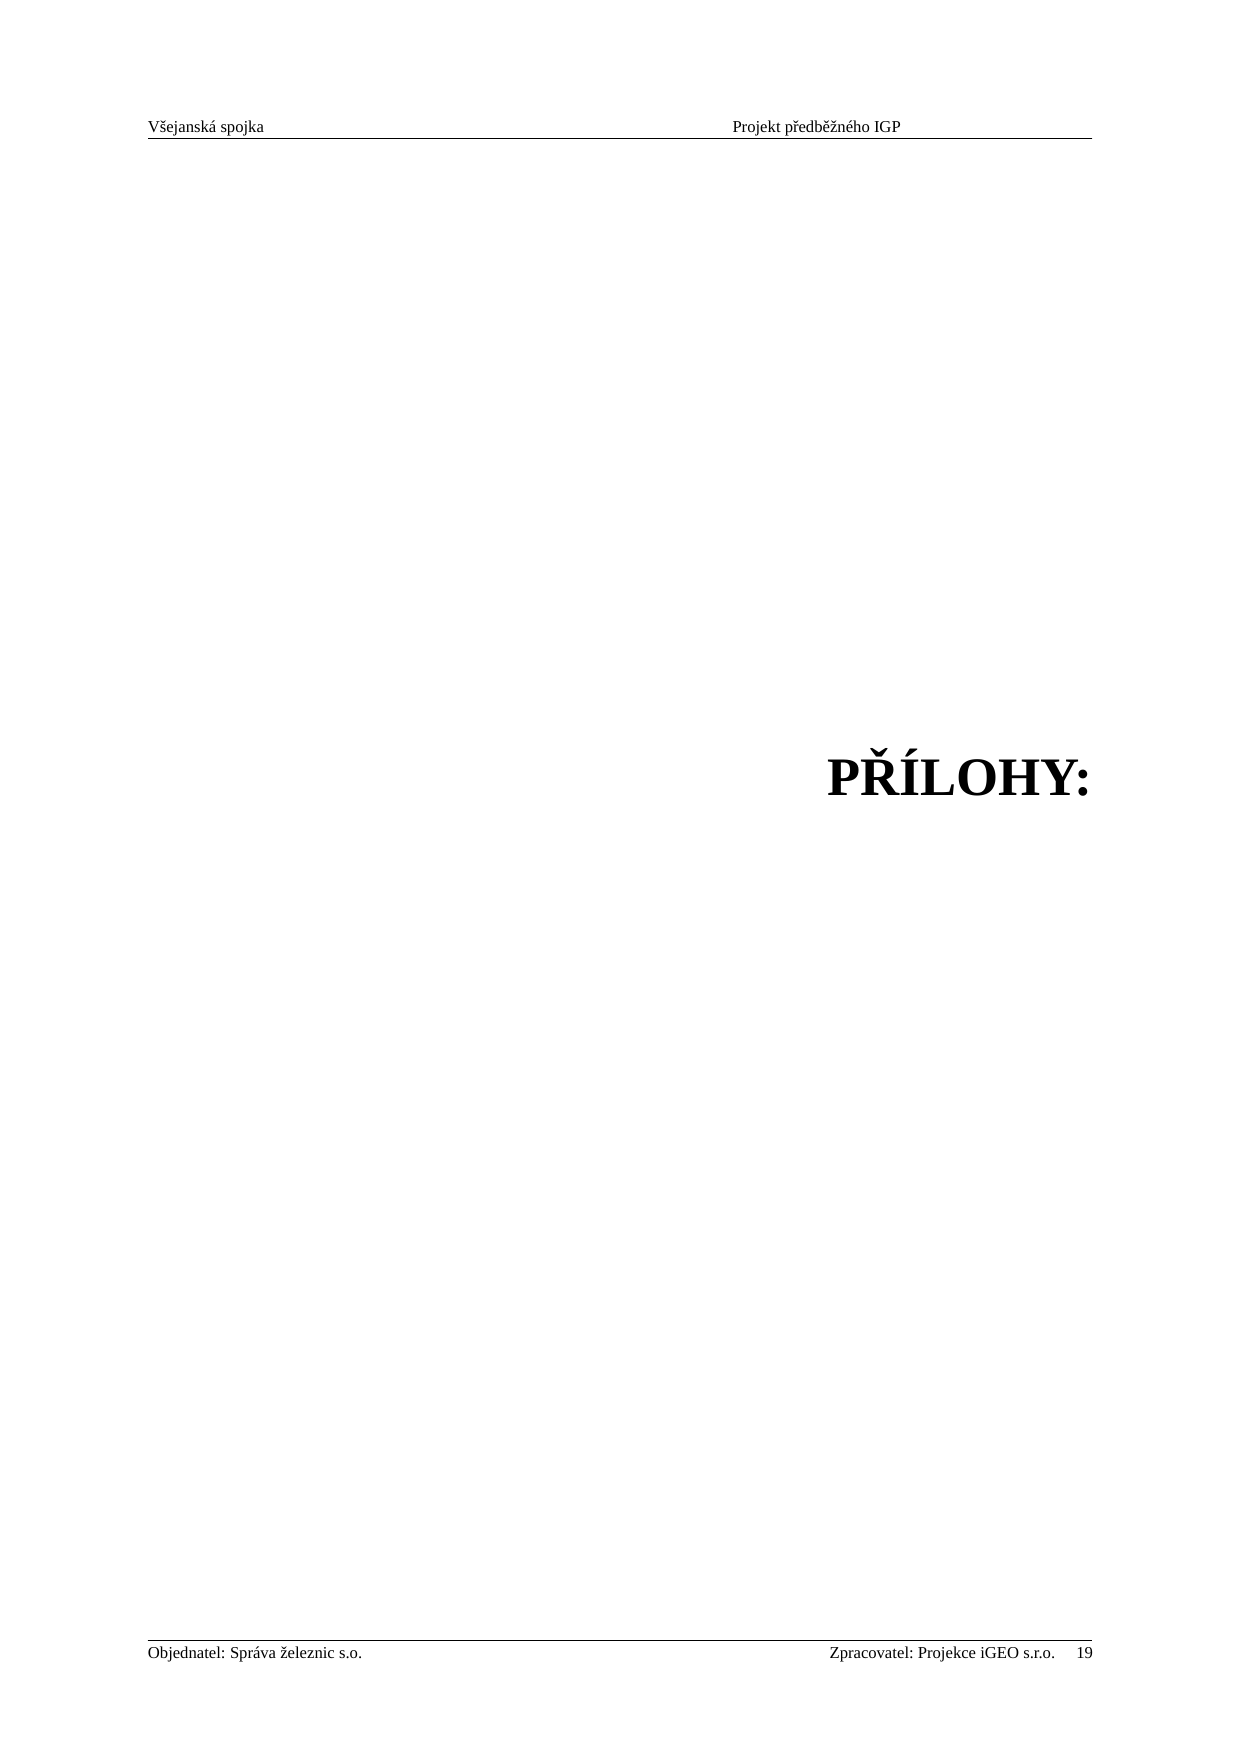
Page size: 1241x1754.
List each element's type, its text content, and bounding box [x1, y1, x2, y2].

list PŘÍLOHY: [223, 745, 1092, 807]
